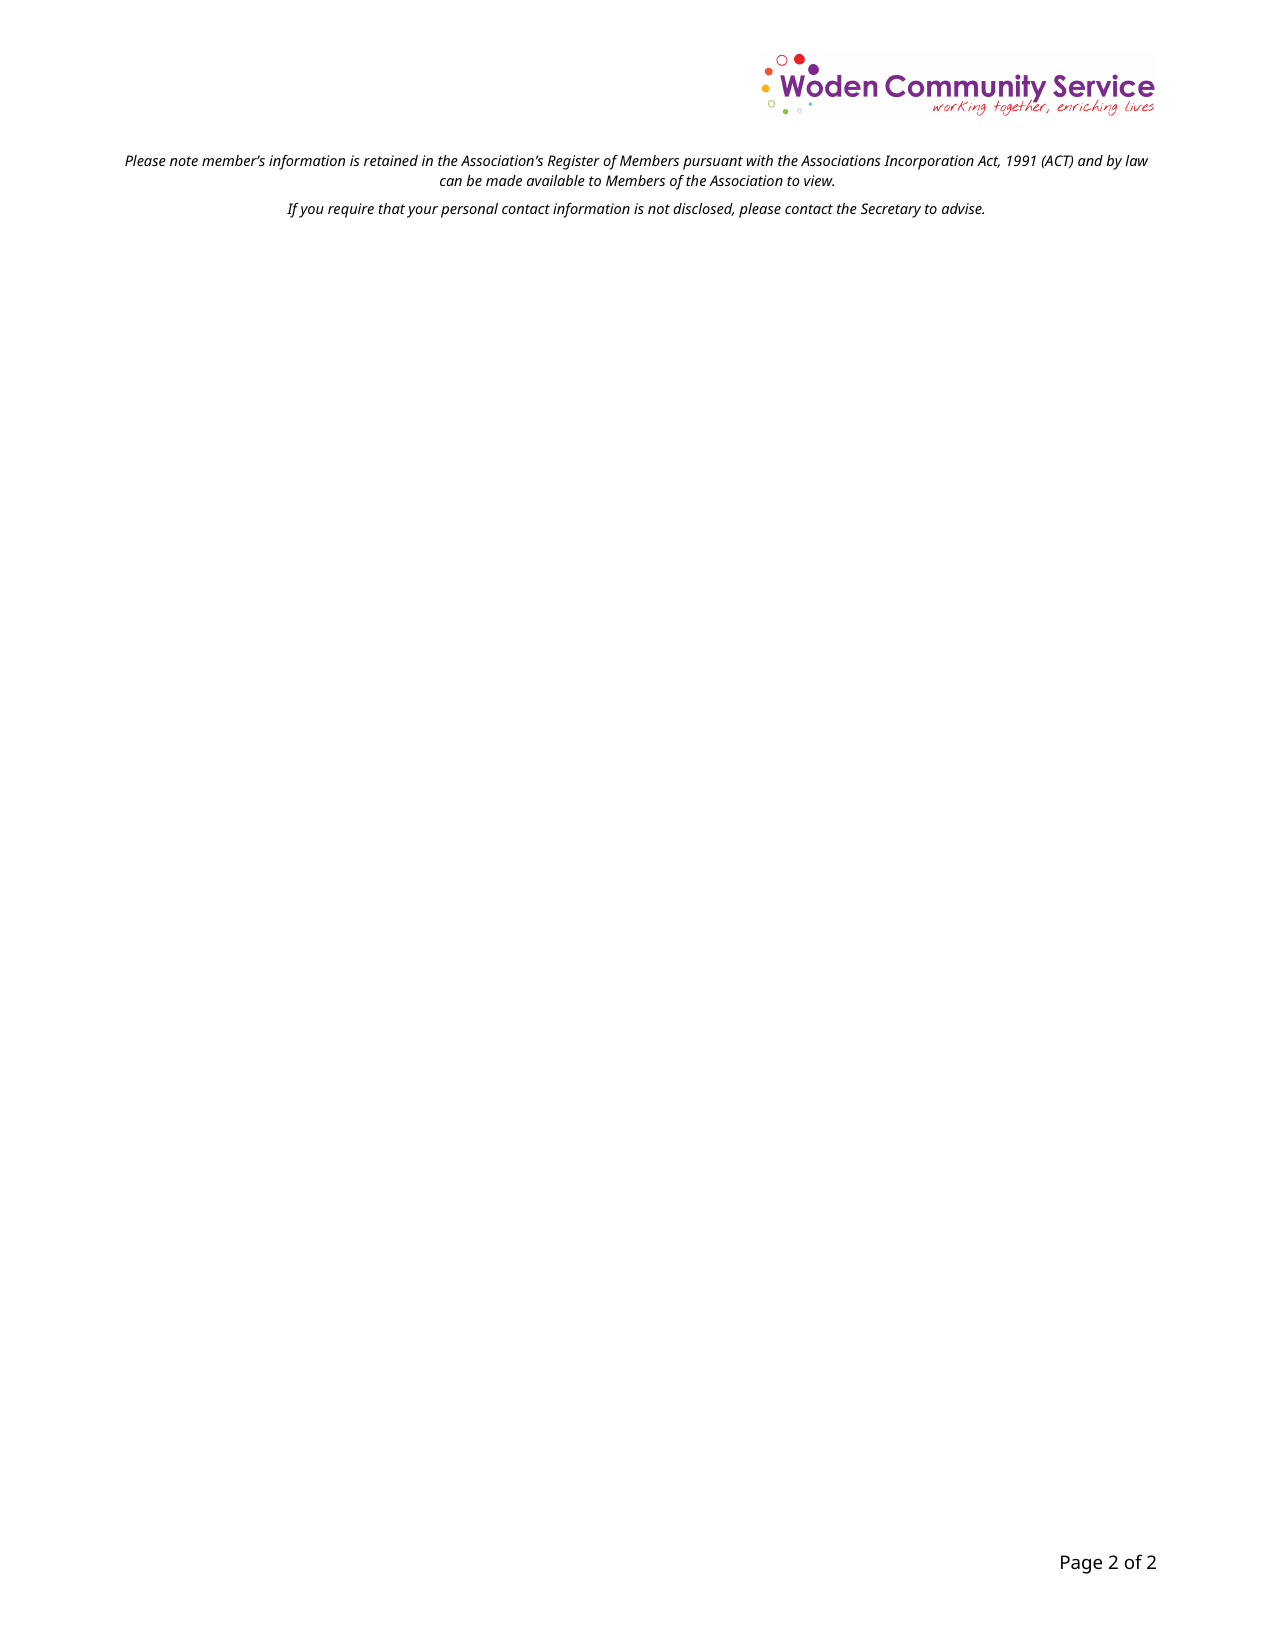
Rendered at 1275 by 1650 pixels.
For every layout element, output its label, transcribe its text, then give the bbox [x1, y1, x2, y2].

text Please note member’s information is retained in the Association’s Register of Members pursuant with the Associations Incorporation Act, 1991 (ACT) and by law can be made available to Members of the Association to view. [118, 151, 1157, 191]
picture [759, 51, 1157, 118]
text If you require that your personal contact information is not disclosed, please contact the Secretary to advise. [118, 199, 1157, 219]
